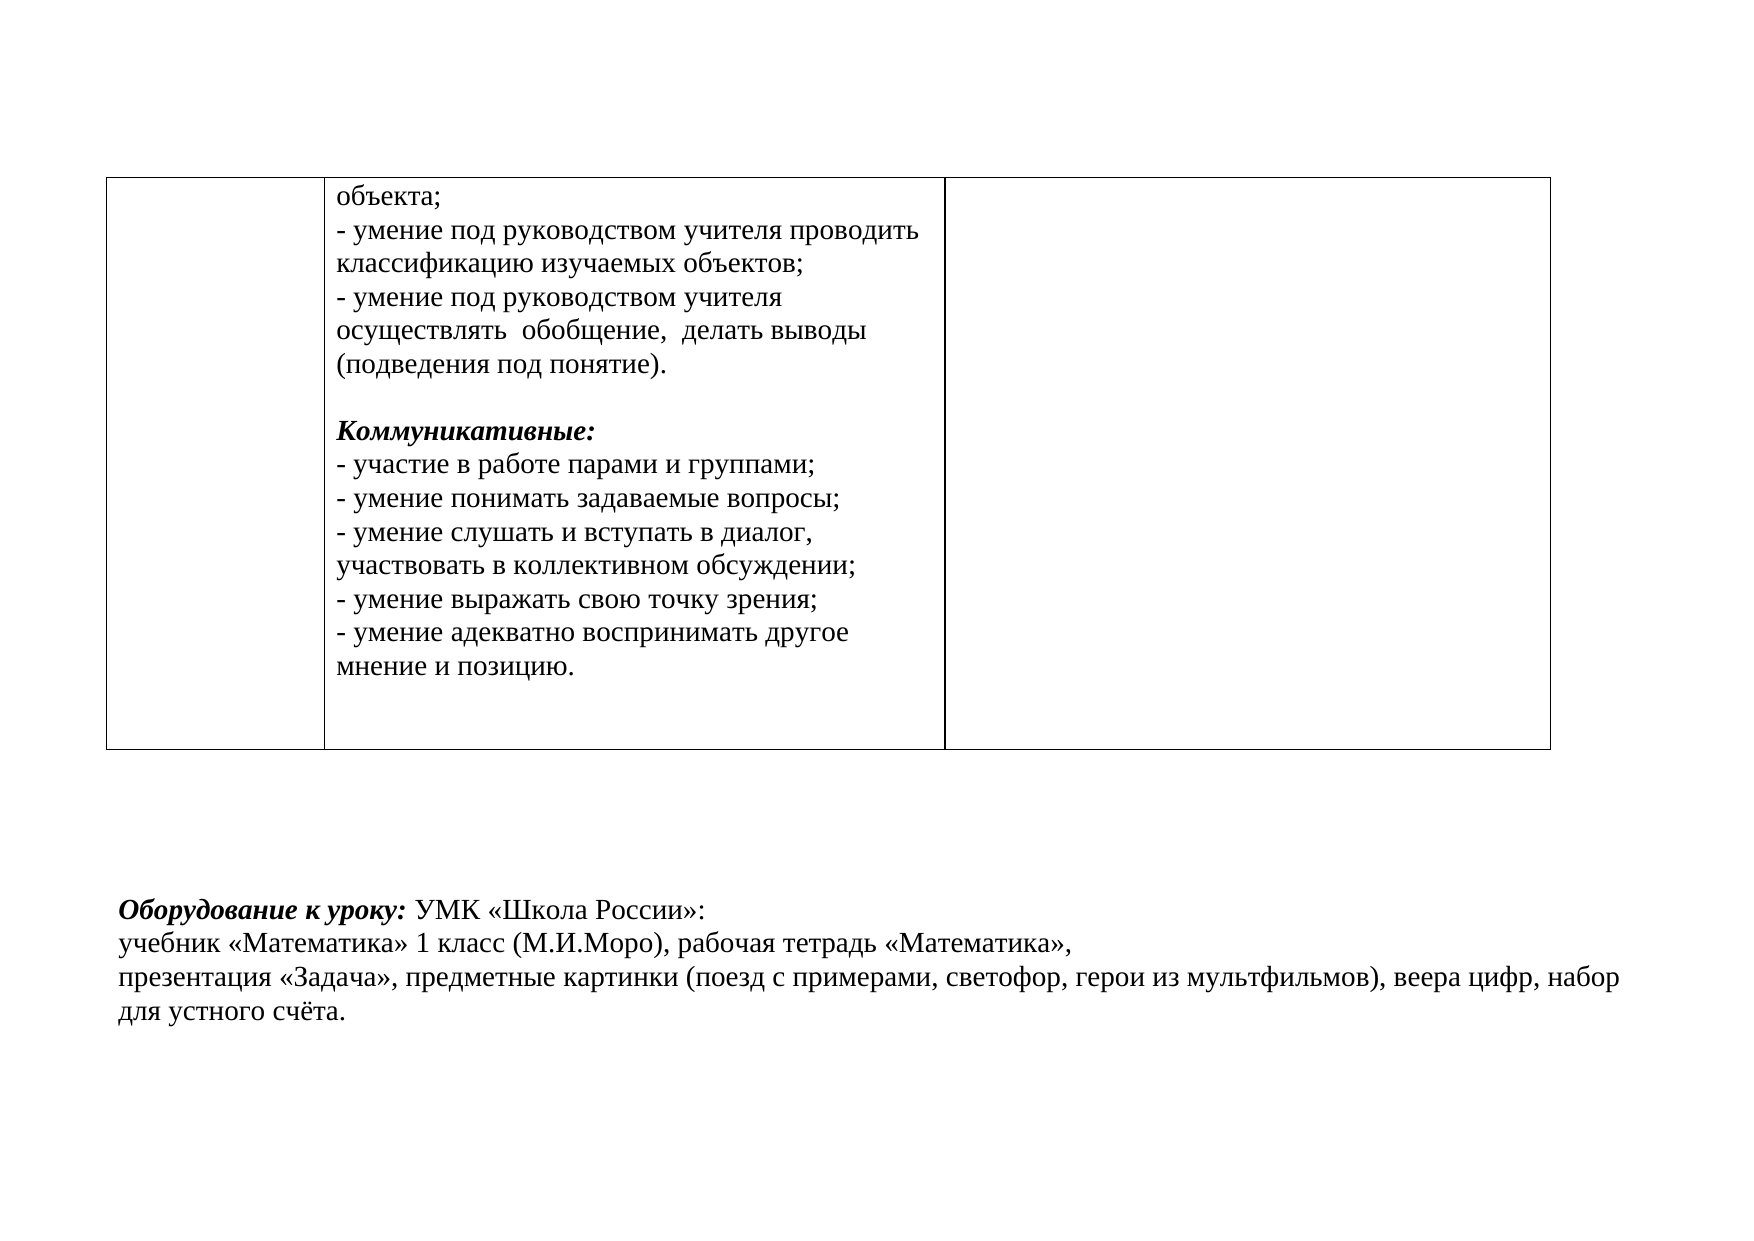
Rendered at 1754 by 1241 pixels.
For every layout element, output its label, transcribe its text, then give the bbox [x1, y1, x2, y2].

text учебник «Математика» 1 класс (М.И.Моро), рабочая тетрадь «Математика», [118, 926, 1636, 959]
text Оборудование к уроку: УМК «Школа России»: [118, 892, 1636, 926]
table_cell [325, 178, 944, 748]
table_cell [107, 178, 324, 748]
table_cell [946, 178, 1550, 748]
text презентация «Задача», предметные картинки (поезд с примерами, светофор, герои из мультфильмов), веера цифр, набор для устного счёта. [118, 959, 1636, 1026]
